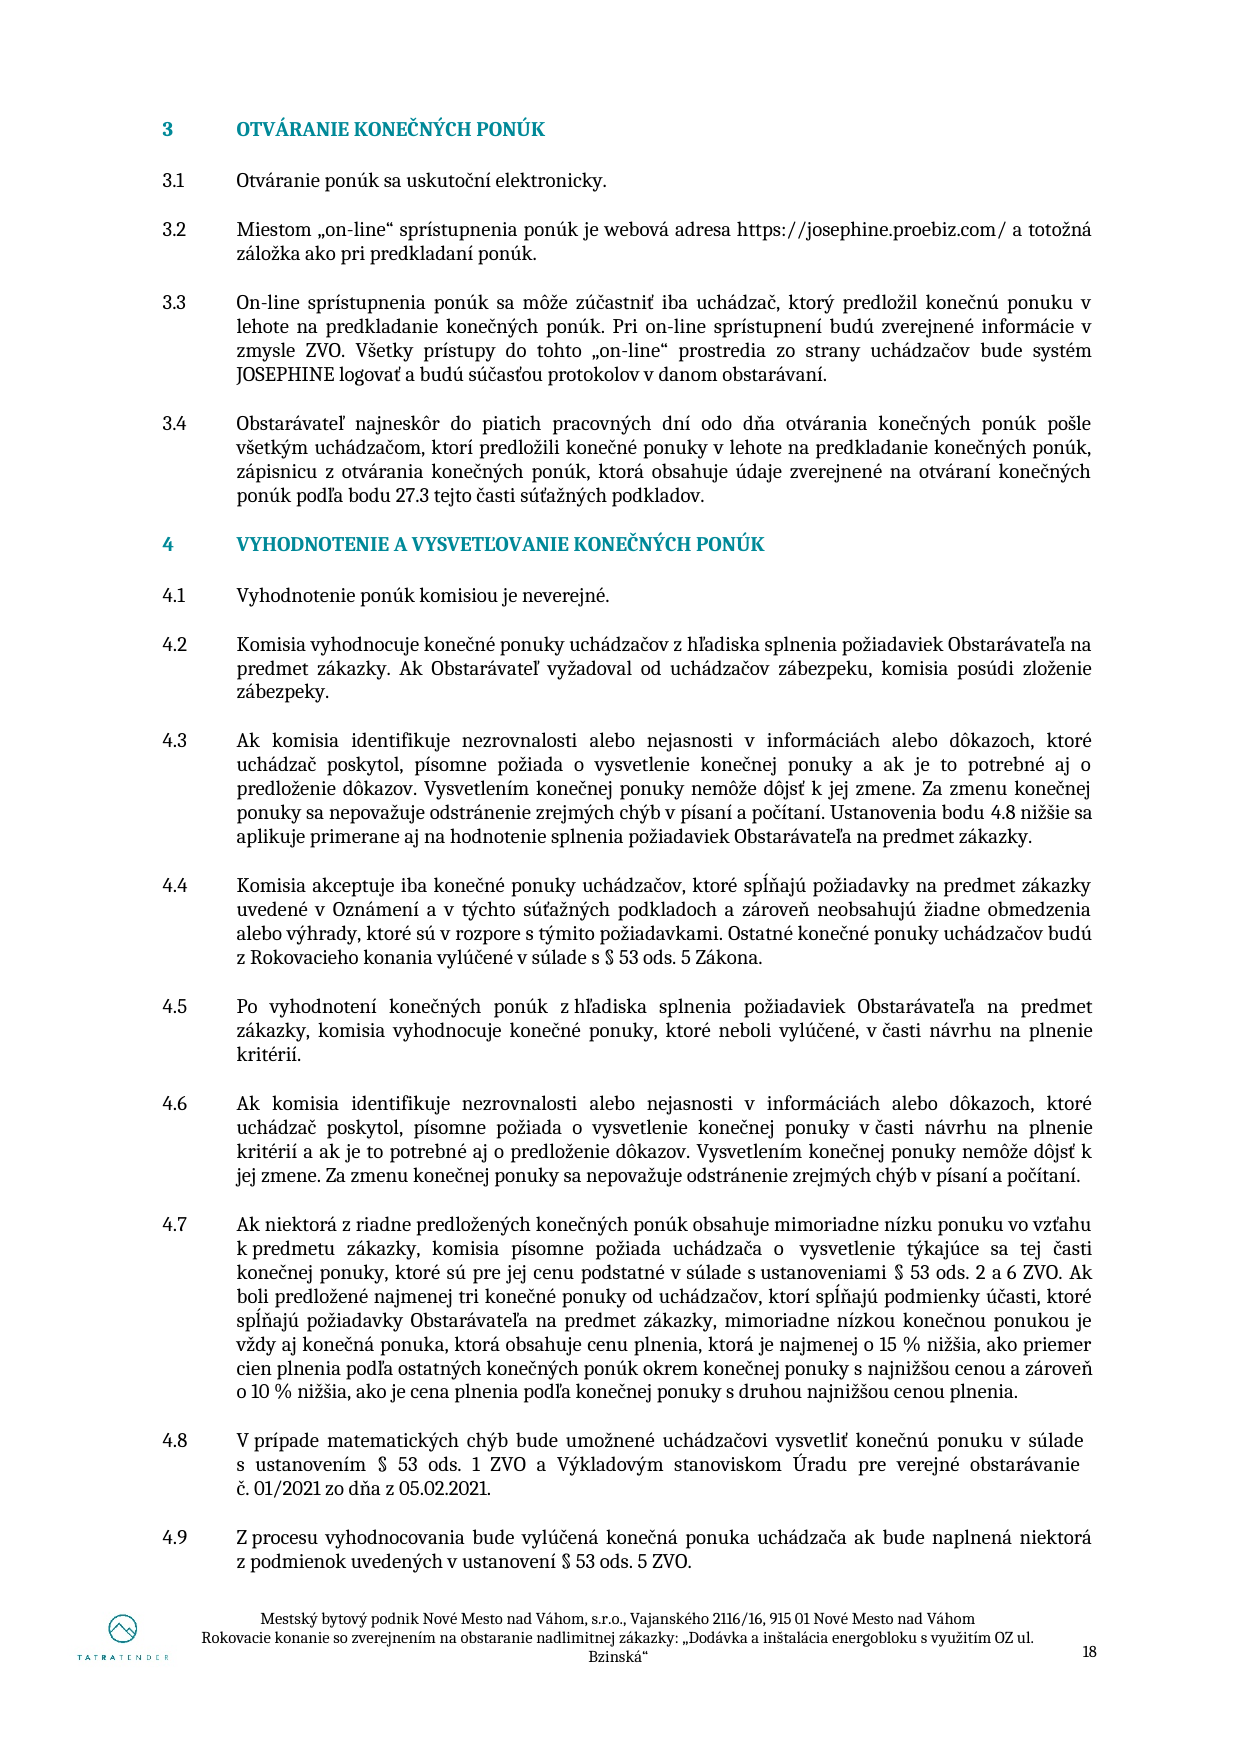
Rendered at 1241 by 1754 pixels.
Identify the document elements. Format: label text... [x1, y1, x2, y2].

subtitle Komisia vyhodnocuje konečné ponuky uchádzačov z hľadiska splnenia požiadaviek Obstarávateľa na predmet zákazky. Ak Obstarávateľ vyžadoval od uchádzačov zábezpeku, komisia posúdi zloženie zábezpeky. [162, 632, 1093, 704]
subtitle Vyhodnotenie a vysvetľovanie konečných ponúk [162, 532, 1093, 556]
subtitle On-line sprístupnenia ponúk sa môže zúčastniť iba uchádzač, ktorý predložil konečnú ponuku v lehote na predkladanie konečných ponúk. Pri on-line sprístupnení budú zverejnené informácie v zmysle ZVO. Všetky prístupy do tohto „on-line“ prostredia zo strany uchádzačov bude systém JOSEPHINE logovať a budú súčasťou protokolov v danom obstarávaní. [162, 291, 1093, 387]
subtitle Komisia akceptuje iba konečné ponuky uchádzačov, ktoré spĺňajú požiadavky na predmet zákazky uvedené v Oznámení a v týchto súťažných podkladoch a zároveň neobsahujú žiadne obmedzenia alebo výhrady, ktoré sú v rozpore s týmito požiadavkami. Ostatné konečné ponuky uchádzačov budú z Rokovacieho konania vylúčené v súlade s § 53 ods. 5 Zákona. [162, 874, 1093, 970]
subtitle Z procesu vyhodnocovania bude vylúčená konečná ponuka uchádzača ak bude naplnená niektorá z podmienok uvedených v ustanovení § 53 ods. 5 ZVO. [162, 1526, 1093, 1574]
subtitle Ak komisia identifikuje nezrovnalosti alebo nejasnosti v informáciách alebo dôkazoch, ktoré uchádzač poskytol, písomne požiada o vysvetlenie konečnej ponuky v časti návrhu na plnenie kritérií a ak je to potrebné aj o predloženie dôkazov. Vysvetlením konečnej ponuky nemôže dôjsť k jej zmene. Za zmenu konečnej ponuky sa nepovažuje odstránenie zrejmých chýb v písaní a počítaní. [162, 1092, 1093, 1187]
subtitle Po vyhodnotení konečných ponúk z hľadiska splnenia požiadaviek Obstarávateľa na predmet zákazky, komisia vyhodnocuje konečné ponuky, ktoré neboli vylúčené, v časti návrhu na plnenie kritérií. [162, 995, 1093, 1067]
subtitle Obstarávateľ najneskôr do piatich pracovných dní odo dňa otvárania konečných ponúk pošle všetkým uchádzačom, ktorí predložili konečné ponuky v lehote na predkladanie konečných ponúk, zápisnicu z otvárania konečných ponúk, ktorá obsahuje údaje zverejnené na otváraní konečných ponúk podľa bodu 27.3 tejto časti súťažných podkladov. [162, 412, 1093, 507]
subtitle Ak komisia identifikuje nezrovnalosti alebo nejasnosti v informáciách alebo dôkazoch, ktoré uchádzač poskytol, písomne požiada o vysvetlenie konečnej ponuky a ak je to potrebné aj o predloženie dôkazov. Vysvetlením konečnej ponuky nemôže dôjsť k jej zmene. Za zmenu konečnej ponuky sa nepovažuje odstránenie zrejmých chýb v písaní a počítaní. Ustanovenia bodu 28.8 nižšie sa aplikuje primerane aj na hodnotenie splnenia požiadaviek Obstarávateľa na predmet zákazky. [162, 729, 1093, 849]
subtitle Miestom „on-line“ sprístupnenia ponúk je webová adresa https://josephine.proebiz.com/ a totožná záložka ako pri predkladaní ponúk. [162, 218, 1093, 266]
subtitle Otváranie ponúk sa uskutoční elektronicky. [162, 169, 1093, 193]
subtitle Vyhodnotenie ponúk komisiou je neverejné. [162, 583, 1093, 607]
subtitle Ak niektorá z riadne predložených konečných ponúk obsahuje mimoriadne nízku ponuku vo vzťahu k predmetu zákazky, komisia písomne požiada uchádzača o vysvetlenie týkajúce sa tej časti konečnej ponuky, ktoré sú pre jej cenu podstatné v súlade s ustanoveniami § 53 ods. 2 a 6 ZVO. Ak boli predložené najmenej tri konečné ponuky od uchádzačov, ktorí spĺňajú podmienky účasti, ktoré spĺňajú požiadavky Obstarávateľa na predmet zákazky, mimoriadne nízkou konečnou ponukou je vždy aj konečná ponuka, ktorá obsahuje cenu plnenia, ktorá je najmenej o 15 % nižšia, ako priemer cien plnenia podľa ostatných konečných ponúk okrem konečnej ponuky s najnižšou cenou a zároveň o 10 % nižšia, ako je cena plnenia podľa konečnej ponuky s druhou najnižšou cenou plnenia. [162, 1212, 1093, 1404]
picture [56, 1590, 189, 1684]
subtitle Otváranie konečných ponúk [162, 118, 1093, 142]
subtitle V prípade matematických chýb bude umožnené uchádzačovi vysvetliť konečnú ponuku v súlade s ustanovením § 53 ods. 1 ZVO a Výkladovým stanoviskom Úradu pre verejné obstarávanie č. 01/2021 zo dňa z 05.02.2021. [162, 1429, 1093, 1501]
